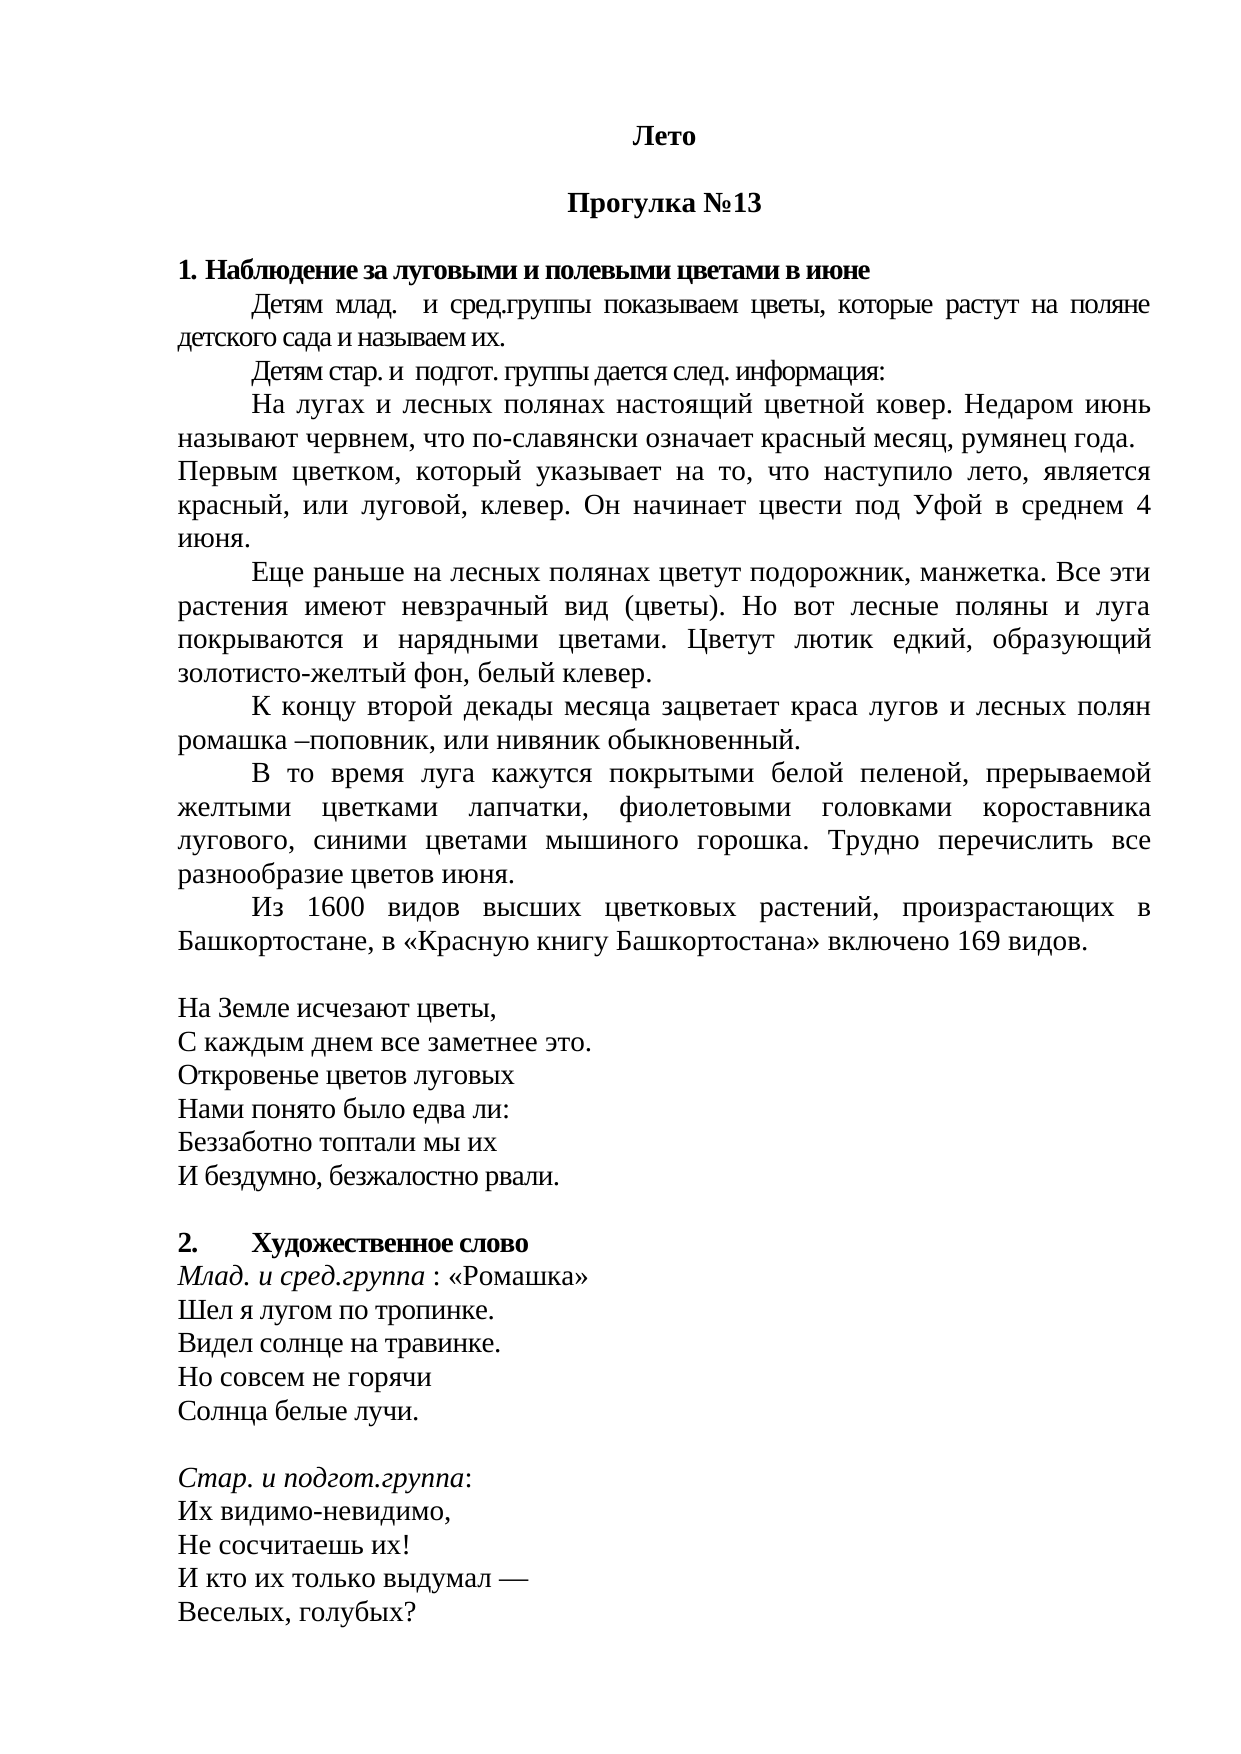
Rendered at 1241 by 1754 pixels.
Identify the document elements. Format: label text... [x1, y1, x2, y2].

text На Земле исчезают цветы, [177, 990, 1226, 1024]
text Из 1600 видов высших цветковых растений, произрастающих в Башкортостане, в «Красную книгу Башкортостана» включено 169 видов. [177, 889, 1152, 957]
text Шел я лугом по тропинке. [177, 1292, 1226, 1326]
text К концу второй декады месяца зацветает краса лугов и лесных полян ромашка –поповник, или нивяник обыкновенный. [177, 688, 1152, 755]
text Не сосчитаешь их! [177, 1527, 1226, 1560]
text На лугах и лесных полянах настоящий цветной ковер. Недаром июнь называют червнем, что по-славянски означает красный месяц, румянец года. [177, 386, 1152, 453]
text 2. Художественное слово [177, 1225, 1152, 1258]
text Нами понято было едва ли: [177, 1091, 1226, 1124]
text С каждым днем все заметнее это. [177, 1024, 1226, 1057]
text Веселых, голубых? [177, 1594, 1226, 1627]
text Видел солнце на травинке. [177, 1326, 1226, 1359]
text Солнца белые лучи. [177, 1393, 1226, 1426]
text Стар. и подгот.группа: [177, 1460, 1226, 1493]
text Откровенье цветов луговых [177, 1057, 1226, 1091]
text Детям стар. и подгот. группы дается след. информация: [177, 353, 1152, 386]
text Детям млад. и сред.группы показываем цветы, которые растут на поляне детского сада и называем их. [177, 286, 1152, 353]
text Млад. и сред.группа : «Ромашка» [177, 1258, 1226, 1292]
text Еще раньше на лесных полянах цветут подорожник, манжетка. Все эти растения имеют невзрачный вид (цветы). Но вот лесные поляны и луга покрываются и нарядными цветами. Цветут лютик едкий, образующий золотисто-желтый фон, белый клевер. [177, 554, 1152, 688]
text Прогулка №13 [177, 185, 1152, 219]
text Но совсем не горячи [177, 1359, 1226, 1393]
text 1. Наблюдение за луговыми и полевыми цветами в июне [177, 252, 1152, 286]
text Беззаботно топтали мы их [177, 1124, 1226, 1158]
text Их видимо-невидимо, [177, 1493, 1226, 1527]
text Первым цветком, который указывает на то, что наступило лето, является красный, или луговой, клевер. Он начинает цвести под Уфой в среднем 4 июня. [177, 453, 1152, 554]
text В то время луга кажутся покрытыми белой пеленой, прерываемой желтыми цветками лапчатки, фиолетовыми головками короставника лугового, синими цветами мышиного горошка. Трудно перечислить все разнообразие цветов июня. [177, 755, 1152, 889]
text И бездумно, безжалостно рвали. [177, 1158, 1226, 1191]
text Лето [177, 118, 1152, 152]
text И кто их только выдумал — [177, 1560, 1226, 1594]
